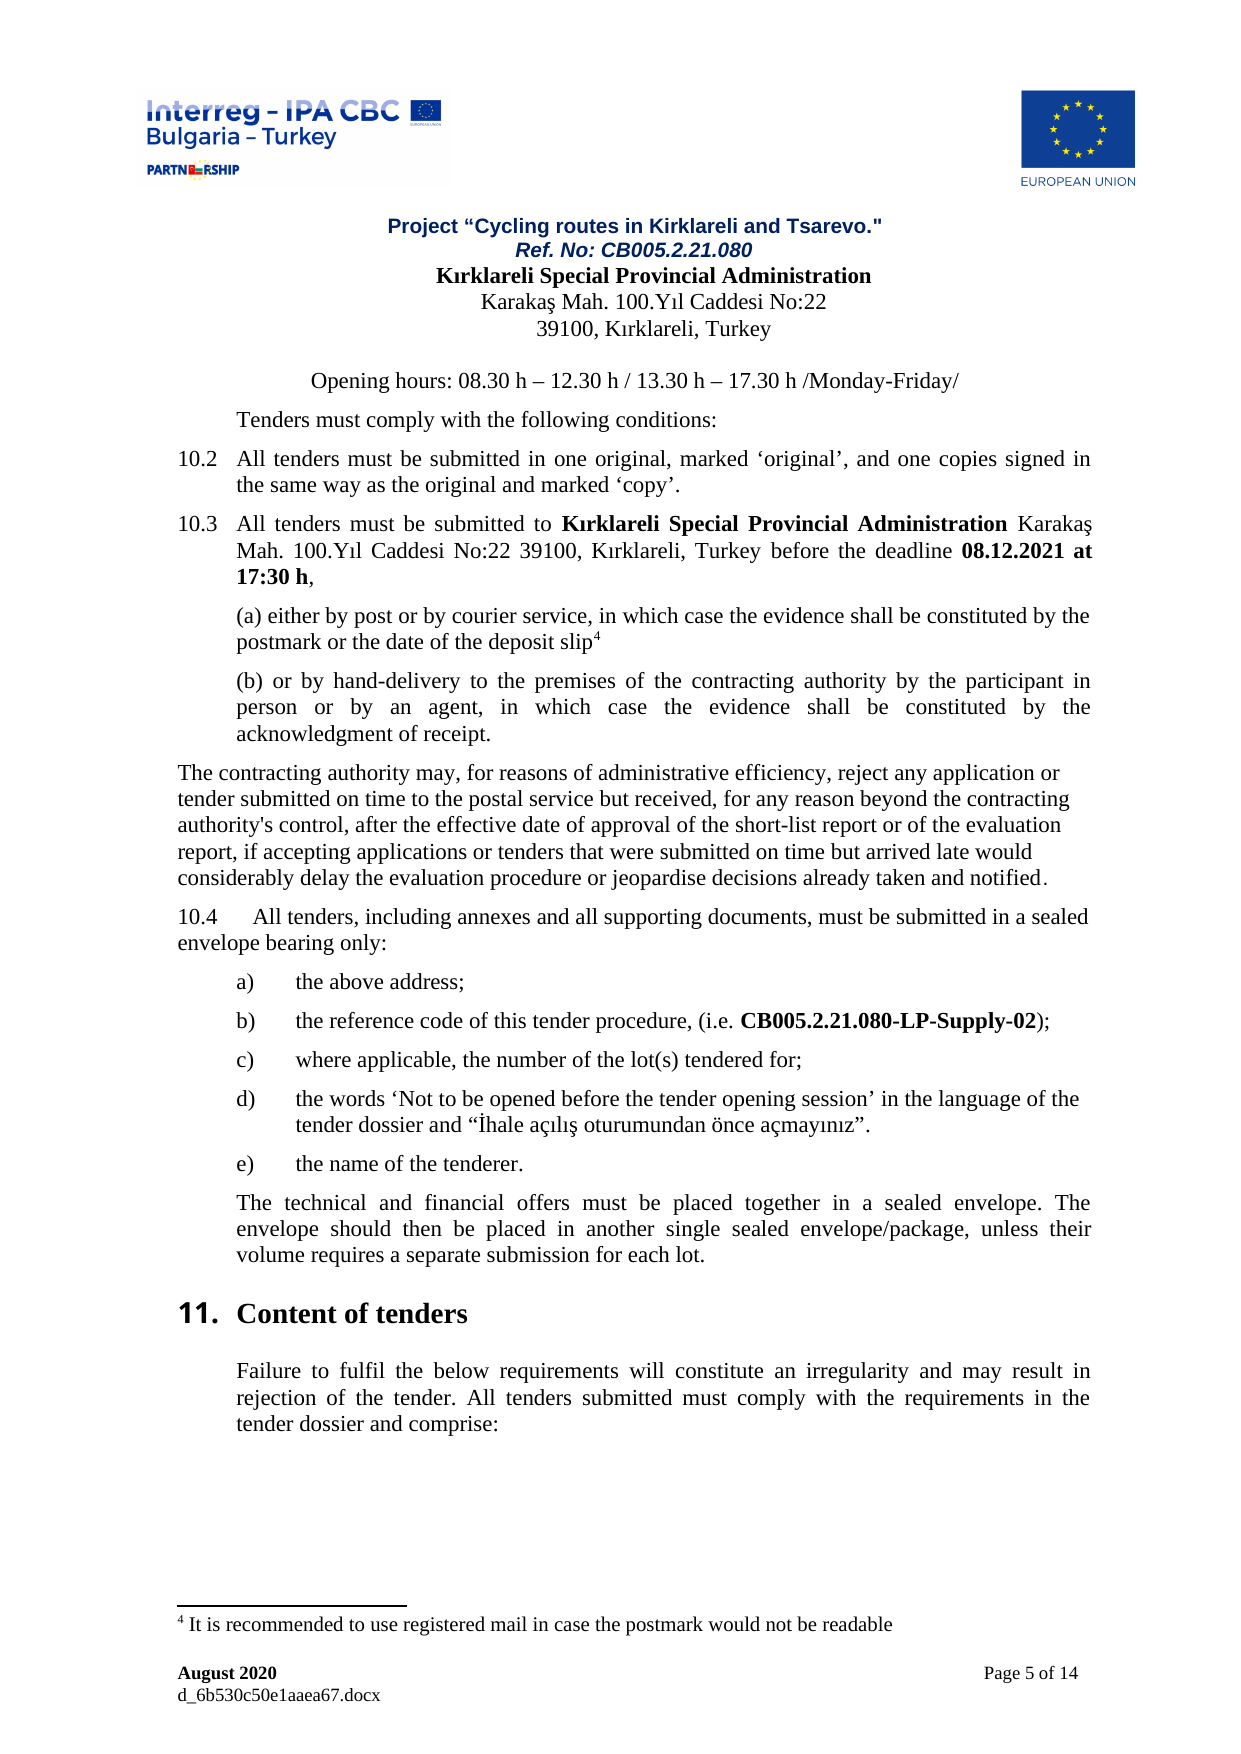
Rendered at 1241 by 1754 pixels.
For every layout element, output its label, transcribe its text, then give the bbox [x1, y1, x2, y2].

text 10.4 All tenders, including annexes and all supporting documents, must be submitted in a sealed envelope bearing only: [177, 903, 1092, 956]
subtitle (a) either by post or by courier service, in which case the evidence shall be constituted by the postmark or the date of the deposit slip [177, 602, 1092, 654]
text d) the words ‘Not to be opened before the tender opening session’ in the language of the tender dossier and “İhale açılış oturumundan önce açmayınız”. [236, 1085, 1092, 1137]
text c) where applicable, the number of the lot(s) tendered for; [236, 1046, 1092, 1072]
subtitle Content of tenders [177, 1293, 1092, 1332]
text The technical and financial offers must be placed together in a sealed envelope. The envelope should then be placed in another single sealed envelope/package, unless their volume requires a separate submission for each lot. [236, 1189, 1092, 1268]
text Kırklareli Special Provincial Administration [252, 262, 1055, 288]
text Opening hours: 08.30 h – 12.30 h / 13.30 h – 17.30 h /Monday-Friday/ [214, 367, 1055, 394]
text b) the reference code of this tender procedure, (i.e. CB005.2.21.080-LP-Supply-02); [236, 1007, 1092, 1033]
subtitle (b) or by hand-delivery to the premises of the contracting authority by the participant in person or by an agent, in which case the evidence shall be constituted by the acknowledgment of receipt. [177, 667, 1092, 746]
text Failure to fulfil the below requirements will constitute an irregularity and may result in rejection of the tender. All tenders submitted must comply with the requirements in the tender dossier and comprise: [236, 1357, 1092, 1437]
subtitle 10.3 All tenders must be submitted to Kırklareli Special Provincial Administration Karakaş Mah. 100.Yıl Caddesi No:22 39100, Kırklareli, Turkey before the deadline 08.12.2021 at 17:30 h, [177, 510, 1092, 589]
text 39100, Kırklareli, Turkey [252, 315, 1055, 341]
picture [1021, 90, 1136, 189]
text Karakaş Mah. 100.Yıl Caddesi No:22 [252, 288, 1055, 315]
subtitle 10.2 All tenders must be submitted in one original, marked ‘original’, and one copies signed in the same way as the original and marked ‘copy’. [177, 445, 1092, 498]
text a) the above address; [236, 968, 1092, 994]
text Tenders must comply with the following conditions: [236, 406, 1092, 433]
text e) the name of the tenderer. [236, 1150, 1092, 1176]
picture [134, 87, 452, 189]
text The contracting authority may, for reasons of administrative efficiency, reject any application or tender submitted on time to the postal service but received, for any reason beyond the contracting authority's control, after the effective date of approval of the short-list report or of the evaluation report, if accepting applications or tenders that were submitted on time but arrived late would considerably delay the evaluation procedure or jeopardise decisions already taken and notified. [177, 759, 1092, 890]
